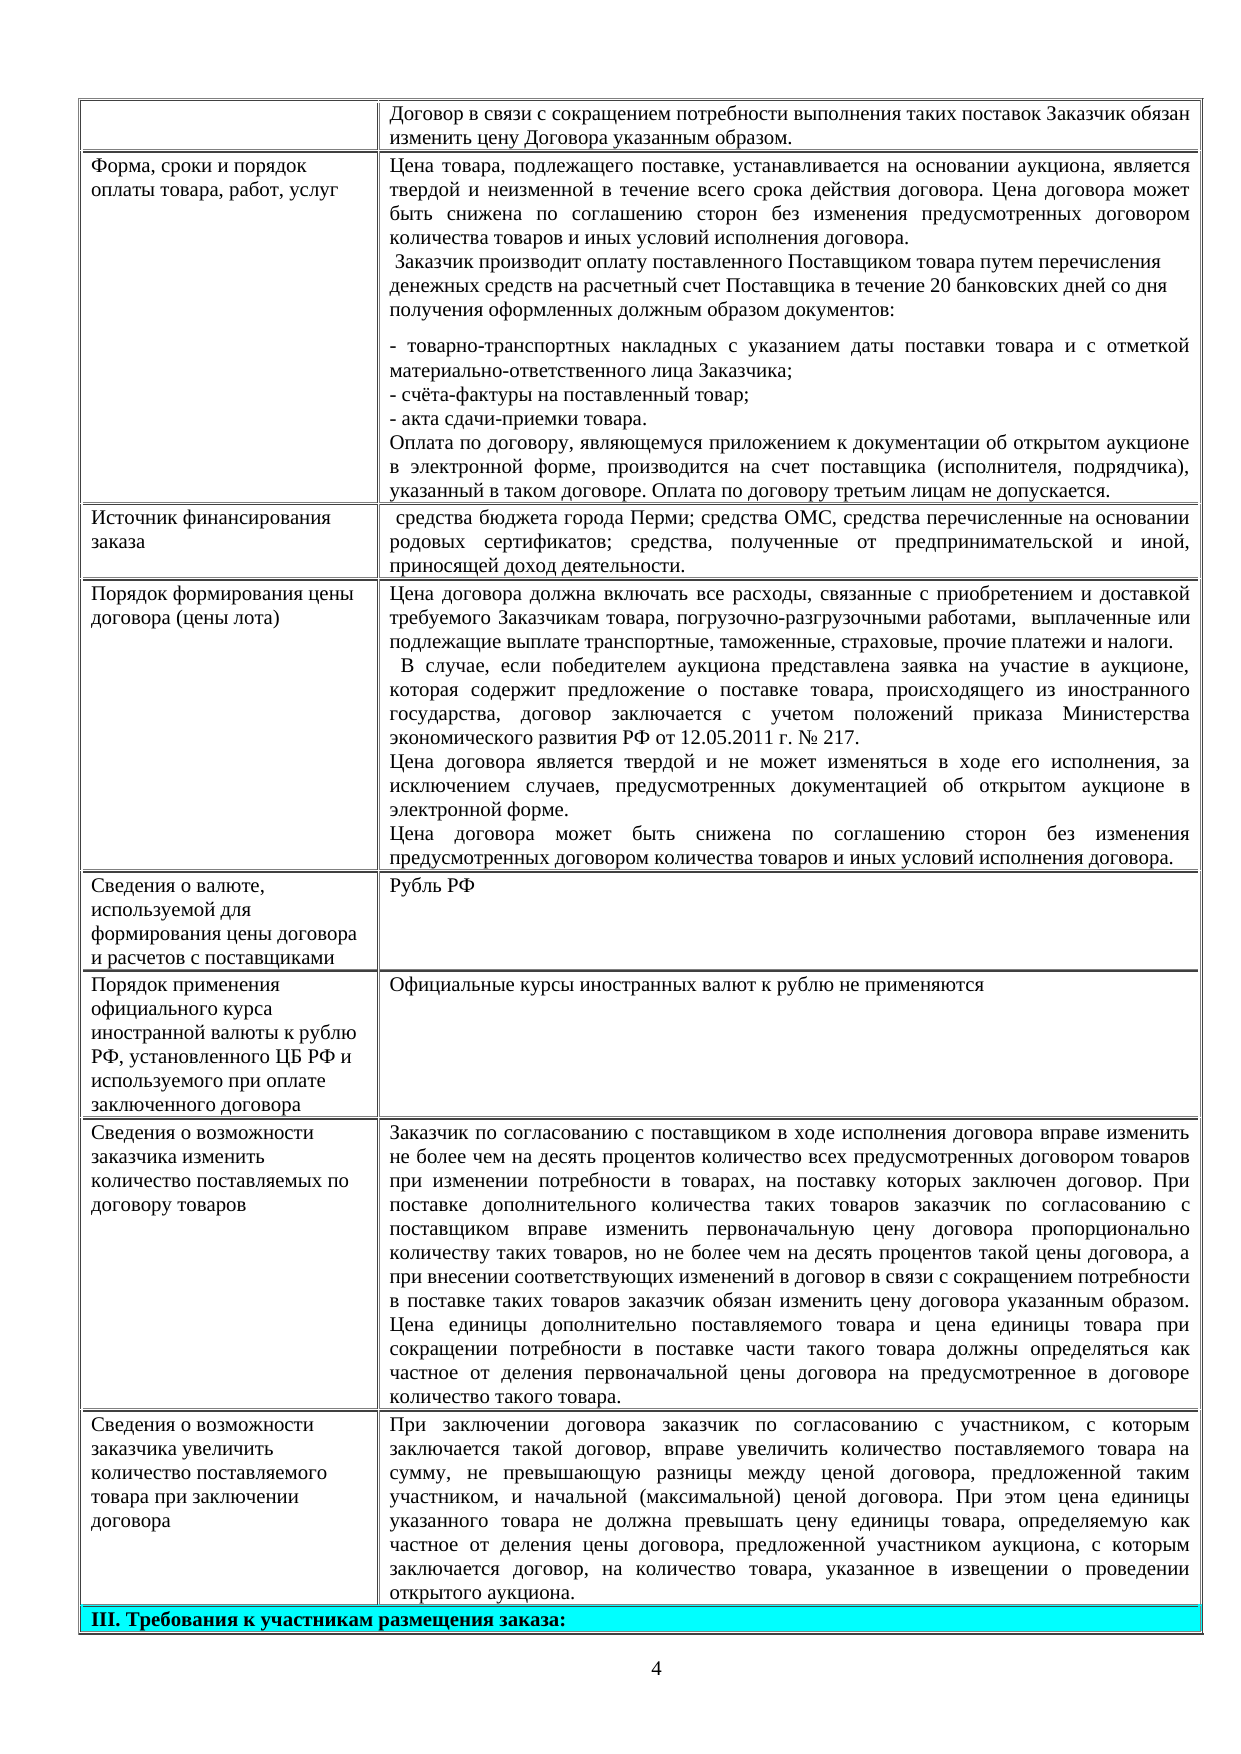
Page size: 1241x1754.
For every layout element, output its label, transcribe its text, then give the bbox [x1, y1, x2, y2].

table_cell Сведения о возможности заказчика изменить количество поставляемых по договору товаров [80, 1116, 378, 1408]
table_cell Официальные курсы иностранных валют к рублю не применяются [380, 969, 1200, 1116]
table_cell III. Требования к участникам размещения заказа: [81, 1604, 1200, 1631]
table_cell При заключении договора заказчик по согласованию с участником, с которым заключается такой договор, вправе увеличить количество поставляемого товара на сумму, не превышающую разницы между ценой договора, предложенной таким участником, и начальной (максимальной) ценой договора. При этом цена единицы указанного товара не должна превышать цену единицы товара, определяемую как частное от деления цены договора, предложенной участником аукциона, с которым заключается договор, на количество товара, указанное в извещении о проведении открытого аукциона. [378, 1408, 1202, 1604]
table_cell Рубль РФ [378, 869, 1202, 969]
table_cell Источник финансирования заказа [81, 502, 377, 577]
table_cell средства бюджета города Перми; средства ОМС, средства перечисленные на основании родовых сертификатов; средства, полученные от предпринимательской и иной, приносящей доход деятельности. [380, 502, 1200, 577]
table_cell Порядок формирования цены договора (цены лота) [81, 577, 377, 869]
table_cell Порядок применения официального курса иностранной валюты к рублю РФ, установленного ЦБ РФ и используемого при оплате заключенного договора [81, 969, 377, 1116]
table_cell Форма, сроки и порядок оплаты товара, работ, услуг [80, 149, 378, 502]
table_cell Сведения о валюте, используемой для формирования цены договора и расчетов с поставщиками [80, 869, 378, 969]
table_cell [81, 101, 378, 149]
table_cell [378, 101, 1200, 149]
table_cell Сведения о возможности заказчика увеличить количество поставляемого товара при заключении договора [80, 1408, 378, 1604]
table_cell Цена товара, подлежащего поставке, устанавливается на основании аукциона, является твердой и неизменной в течение всего срока действия договора. Цена договора может быть снижена по соглашению сторон без изменения предусмотренных договором количества товаров и иных условий исполнения договора. Заказчик производит оплату поставленного Поставщиком товара путем перечисления денежных средств на расчетный счет Поставщика в течение 20 банковских дней со дня получения оформленных должным образом документов: - товарно-транспортных накладных с указанием даты поставки товара и с отметкой материально-ответственного лица Заказчика; - счёта-фактуры на поставленный товар; - акта сдачи-приемки товара. Оплата по договору, являющемуся приложением к документации об открытом аукционе в электронной форме, производится на счет поставщика (исполнителя, подрядчика), указанный в таком договоре. Оплата по договору третьим лицам не допускается. [378, 149, 1202, 502]
table_cell Цена договора должна включать все расходы, связанные с приобретением и доставкой требуемого Заказчикам товара, погрузочно-разгрузочными работами, выплаченные или подлежащие выплате транспортные, таможенные, страховые, прочие платежи и налоги. В случае, если победителем аукциона представлена заявка на участие в аукционе, которая содержит предложение о поставке товара, происходящего из иностранного государства, договор заключается с учетом положений приказа Министерства экономического развития РФ от 12.05.2011 г. № 217. Цена договора является твердой и не может изменяться в ходе его исполнения, за исключением случаев, предусмотренных документацией об открытом аукционе в электронной форме. Цена договора может быть снижена по соглашению сторон без изменения предусмотренных договором количества товаров и иных условий исполнения договора. [380, 577, 1200, 869]
table_cell Заказчик по согласованию с поставщиком в ходе исполнения договора вправе изменить не более чем на десять процентов количество всех предусмотренных договором товаров при изменении потребности в товарах, на поставку которых заключен договор. При поставке дополнительного количества таких товаров заказчик по согласованию с поставщиком вправе изменить первоначальную цену договора пропорционально количеству таких товаров, но не более чем на десять процентов такой цены договора, а при внесении соответствующих изменений в договор в связи с сокращением потребности в поставке таких товаров заказчик обязан изменить цену договора указанным образом. Цена единицы дополнительно поставляемого товара и цена единицы товара при сокращении потребности в поставке части такого товара должны определяться как частное от деления первоначальной цены договора на предусмотренное в договоре количество такого товара. [378, 1116, 1202, 1408]
